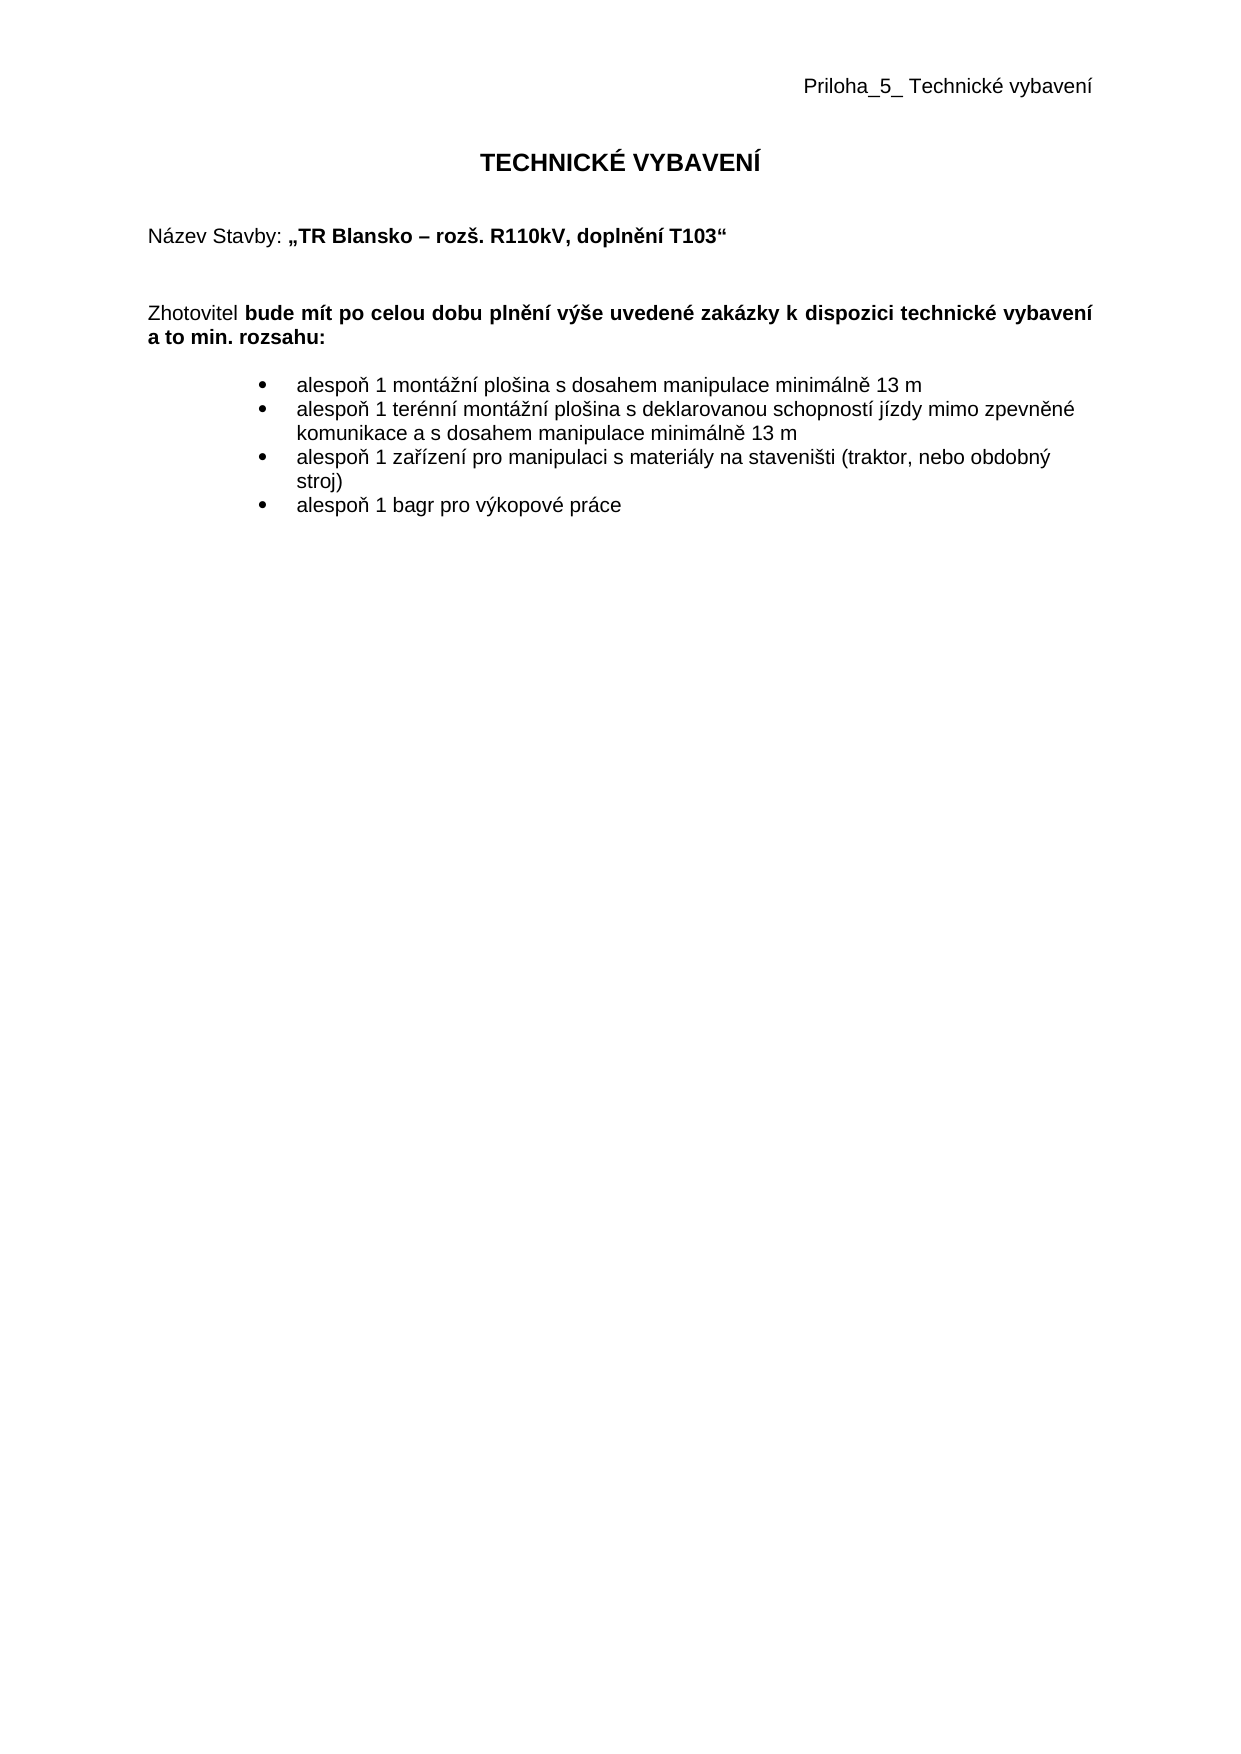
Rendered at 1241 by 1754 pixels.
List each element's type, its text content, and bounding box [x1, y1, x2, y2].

list alespoň 1 bagr pro výkopové práce [259, 493, 1093, 517]
text Zhotovitel bude mít po celou dobu plnění výše uvedené zakázky k dispozici technické vybavení a to min. rozsahu: [148, 301, 1093, 349]
text TECHNICKÉ VYBAVENÍ [148, 148, 1093, 176]
list alespoň 1 terénní montážní plošina s deklarovanou schopností jízdy mimo zpevněné komunikace a s dosahem manipulace minimálně 13 m [259, 397, 1093, 445]
list alespoň 1 zařízení pro manipulaci s materiály na staveništi (traktor, nebo obdobný stroj) [259, 445, 1093, 493]
list alespoň 1 montážní plošina s dosahem manipulace minimálně 13 m [259, 373, 1093, 397]
text Název Stavby: „TR Blansko – rozš. R110kV, doplnění T103“ [148, 224, 1093, 248]
